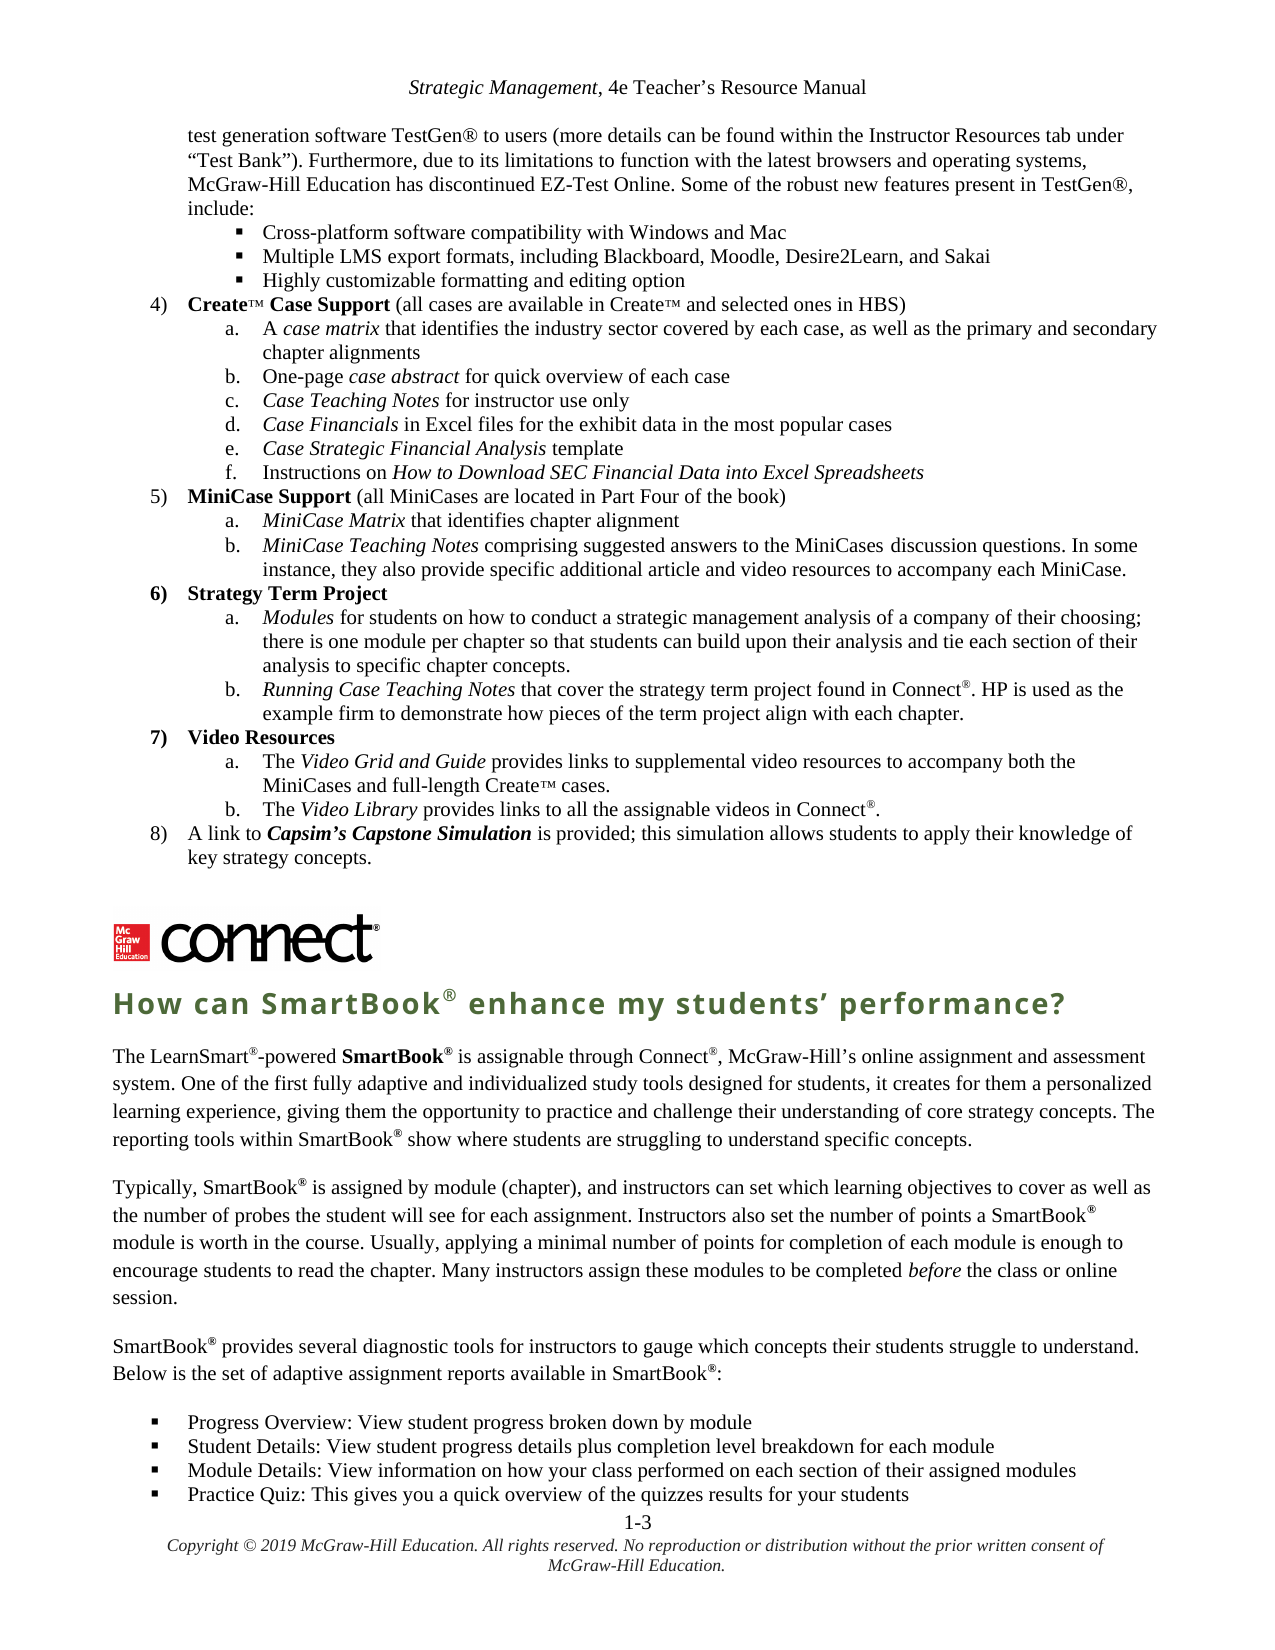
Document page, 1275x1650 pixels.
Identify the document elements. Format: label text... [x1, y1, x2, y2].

list Student Details: View student progress details plus completion level breakdown for each module [150, 1434, 1162, 1458]
text Typically, SmartBook® is assigned by module (chapter), and instructors can set which learning objectives to cover as well as the number of probes the student will see for each assignment. Instructors also set the number of points a SmartBook® module is worth in the course. Usually, applying a minimal number of points for completion of each module is enough to encourage students to read the chapter. Many instructors assign these modules to be completed before the class or online session. [112, 1175, 1162, 1309]
text The LearnSmart®-powered SmartBook® is assignable through Connect®, McGraw-Hill’s online assignment and assessment system. One of the first fully adaptive and individualized study tools designed for students, it creates for them a personalized learning experience, giving them the opportunity to practice and challenge their understanding of core strategy concepts. The reporting tools within SmartBook® show where students are struggling to understand specific concepts. [112, 1044, 1162, 1151]
list Cross-platform software compatibility with Windows and Mac [234, 220, 1162, 244]
picture [112, 906, 382, 971]
list A link to Capsim’s Capstone Simulation is provided; this simulation allows students to apply their knowledge of key strategy concepts. [150, 821, 1162, 869]
list Module Details: View information on how your class performed on each section of their assigned modules [150, 1458, 1162, 1482]
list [150, 123, 1162, 220]
list MiniCase Teaching Notes comprising suggested answers to the MiniCases discussion questions. In some instance, they also provide specific additional article and video resources to accompany each MiniCase. [225, 532, 1162, 581]
list Practice Quiz: This gives you a quick overview of the quizzes results for your students [150, 1482, 1162, 1506]
list Multiple LMS export formats, including Blackboard, Moodle, Desire2Learn, and Sakai [234, 244, 1162, 268]
list Video Resources [150, 725, 1162, 749]
list Case Teaching Notes for instructor use only [225, 388, 1162, 412]
subtitle How can SmartBook® enhance my students’ performance? [112, 983, 1162, 1023]
list Create™ Case Support (all cases are available in Create™ and selected ones in HBS) [150, 292, 1162, 316]
list Strategy Term Project [150, 581, 1162, 605]
list The Video Grid and Guide provides links to supplemental video resources to accompany both the MiniCases and full-length Create™ cases. [225, 749, 1162, 797]
list Case Strategic Financial Analysis template [225, 436, 1162, 460]
list Running Case Teaching Notes that cover the strategy term project found in Connect®. HP is used as the example firm to demonstrate how pieces of the term project align with each chapter. [225, 677, 1162, 725]
list MiniCase Support (all MiniCases are located in Part Four of the book) [150, 484, 1162, 508]
list MiniCase Matrix that identifies chapter alignment [225, 508, 1162, 532]
list Case Financials in Excel files for the exhibit data in the most popular cases [225, 412, 1162, 436]
list One-page case abstract for quick overview of each case [225, 364, 1162, 388]
list The Video Library provides links to all the assignable videos in Connect®. [225, 797, 1162, 821]
list Progress Overview: View student progress broken down by module [150, 1410, 1162, 1434]
text SmartBook® provides several diagnostic tools for instructors to gauge which concepts their students struggle to understand. Below is the set of adaptive assignment reports available in SmartBook®: [112, 1334, 1162, 1385]
list Highly customizable formatting and editing option [234, 268, 1162, 292]
list A case matrix that identifies the industry sector covered by each case, as well as the primary and secondary chapter alignments [225, 316, 1162, 364]
list Modules for students on how to conduct a strategic management analysis of a company of their choosing; there is one module per chapter so that students can build upon their analysis and tie each section of their analysis to specific chapter concepts. [225, 605, 1162, 677]
list Instructions on How to Download SEC Financial Data into Excel Spreadsheets [225, 460, 1162, 484]
